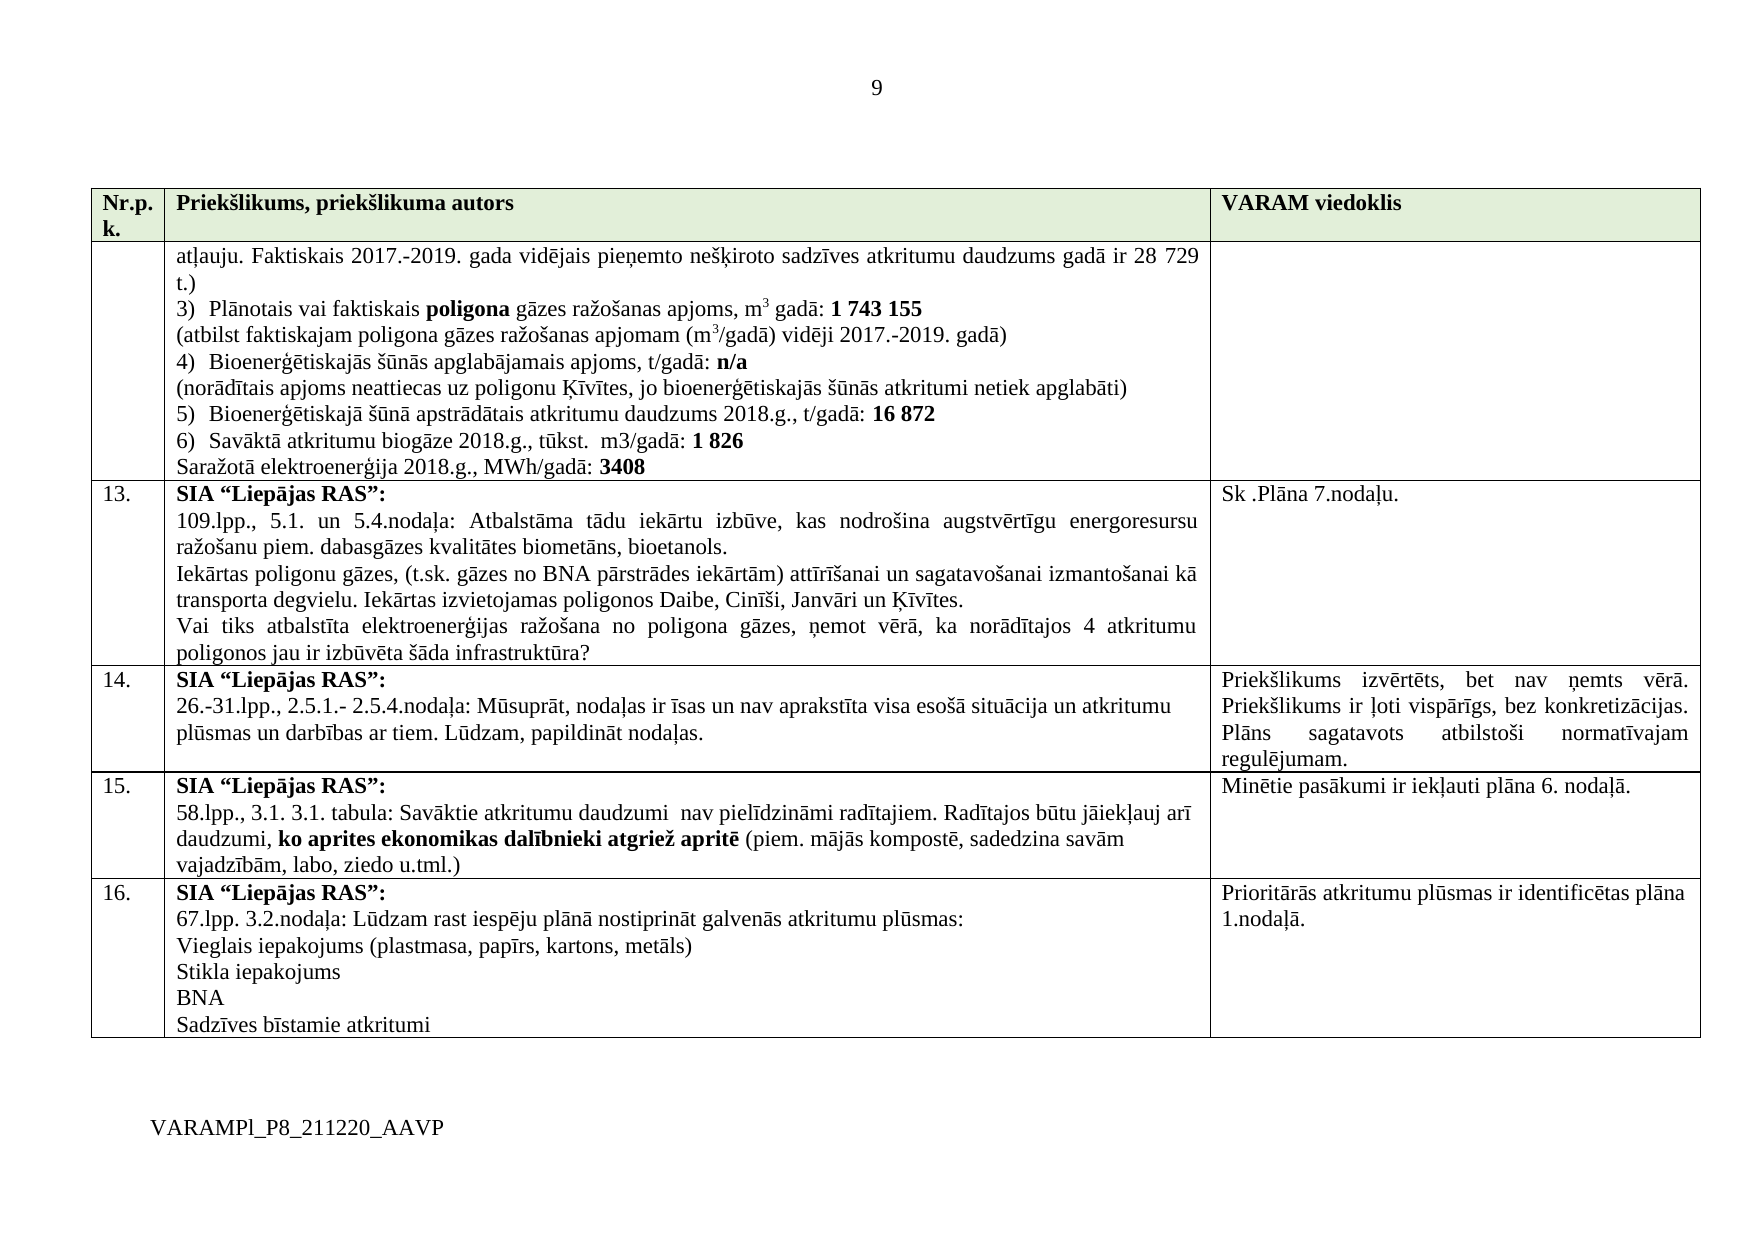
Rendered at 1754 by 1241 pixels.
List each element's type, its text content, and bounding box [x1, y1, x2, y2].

table_header Priekšlikums, priekšlikuma autors [165, 189, 1210, 241]
table_cell [92, 666, 164, 771]
table_cell SIA “Liepājas RAS”: 26.-31.lpp., 2.5.1.- 2.5.4.nodaļa: Mūsuprāt, nodaļas ir īsas un nav aprakstīta visa esošā situācija un atkritumu plūsmas un darbības ar tiem. Lūdzam, papildināt nodaļas. [165, 666, 1210, 771]
table_header VARAM viedoklis [1211, 189, 1700, 241]
table_cell SIA “Liepājas RAS”: 109.lpp., 5.1. un 5.4.nodaļa: Atbalstāma tādu iekārtu izbūve, kas nodrošina augstvērtīgu energoresursu ražošanu piem. dabasgāzes kvalitātes biometāns, bioetanols. Iekārtas poligonu gāzes, (t.sk. gāzes no BNA pārstrādes iekārtām) attīrīšanai un sagatavošanai izmantošanai kā transporta degvielu. Iekārtas izvietojamas poligonos Daibe, Cinīši, Janvāri un Ķīvītes. Vai tiks atbalstīta elektroenerģijas ražošana no poligona gāzes, ņemot vērā, ka norādītajos 4 atkritumu poligonos jau ir izbūvēta šāda infrastruktūra? [165, 481, 1210, 665]
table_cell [1211, 879, 1700, 1037]
table_cell Priekšlikums izvērtēts, bet nav ņemts vērā. Priekšlikums ir ļoti vispārīgs, bez konkretizācijas. Plāns sagatavots atbilstoši normatīvajam regulējumam. [1211, 666, 1700, 771]
table_cell [92, 242, 164, 479]
table_cell Minētie pasākumi ir iekļauti plāna 6. nodaļā. [1211, 773, 1700, 878]
table_cell SIA “Liepājas RAS”: 58.lpp., 3.1. 3.1. tabula: Savāktie atkritumu daudzumi nav pielīdzināmi radītajiem. Radītajos būtu jāiekļauj arī daudzumi, ko aprites ekonomikas dalībnieki atgriež apritē (piem. mājās kompostē, sadedzina savām vajadzībām, labo, ziedo u.tml.) [165, 773, 1210, 878]
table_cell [1211, 242, 1700, 479]
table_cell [165, 242, 1210, 479]
table_cell [92, 481, 164, 665]
table_cell [92, 773, 164, 878]
table_header Nr.p.k. [92, 189, 164, 241]
table_cell Sk .Plāna 7.nodaļu. [1211, 481, 1700, 665]
table_cell [92, 879, 164, 1037]
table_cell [165, 879, 1210, 1037]
